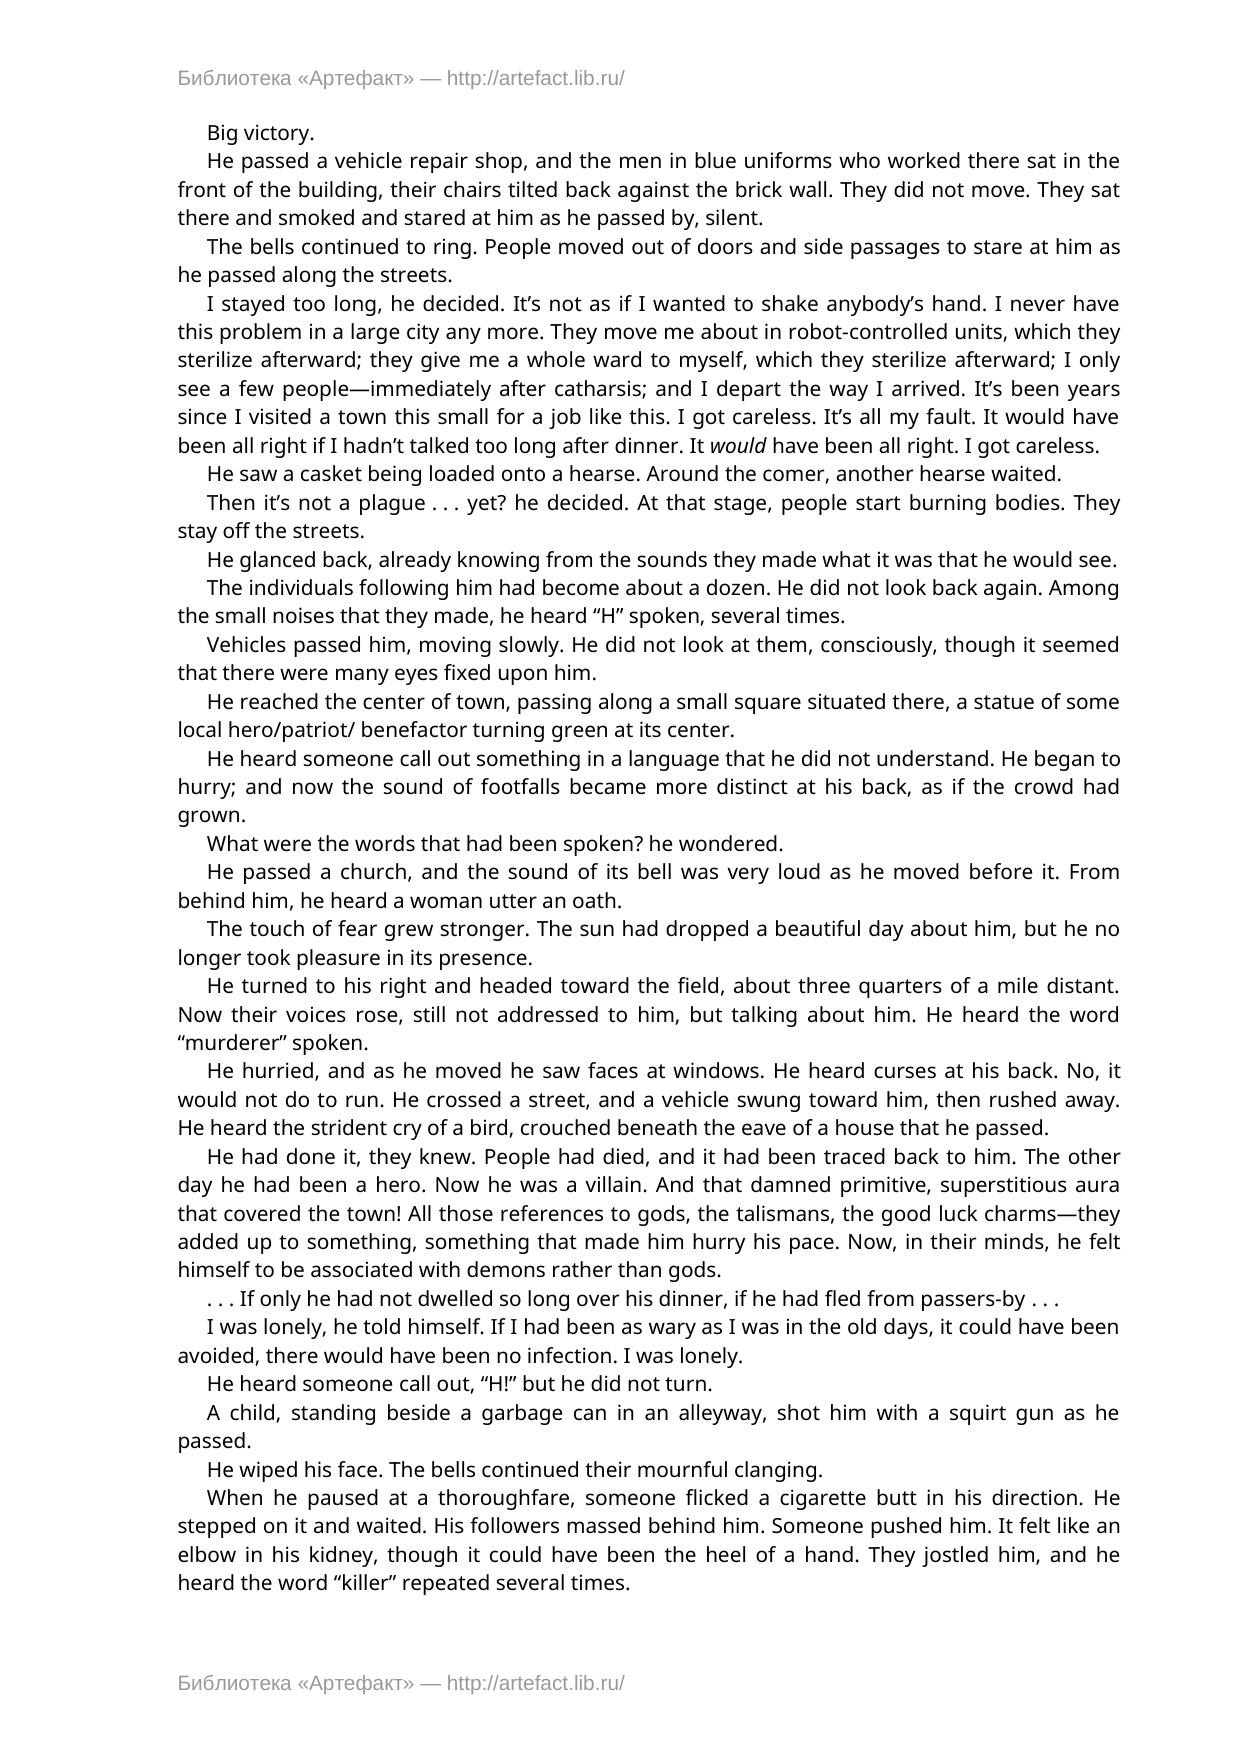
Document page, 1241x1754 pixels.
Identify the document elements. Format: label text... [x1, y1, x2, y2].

text Big victory. [177, 118, 1122, 147]
text What were the words that had been spoken? he wondered. [177, 829, 1122, 857]
text I stayed too long, he decided. It’s not as if I wanted to shake anybody’s hand. I never have this problem in a large city any more. They move me about in robot-controlled units, which they sterilize afterward; they give me a whole ward to myself, which they sterilize afterward; I only see a few people―immediately after catharsis; and I depart the way I arrived. It’s been years since I visited a town this small for a job like this. I got careless. It’s all my fault. It would have been all right if I hadn’t talked too long after dinner. It would have been all right. I got careless. [177, 289, 1122, 459]
text He heard someone call out, “H!” but he did not turn. [177, 1369, 1122, 1398]
text Vehicles passed him, moving slowly. He did not look at them, consciously, though it seemed that there were many eyes fixed upon him. [177, 630, 1122, 687]
text He saw a casket being loaded onto a hearse. Around the comer, another hearse waited. [177, 459, 1122, 488]
text I was lonely, he told himself. If I had been as wary as I was in the old days, it could have been avoided, there would have been no infection. I was lonely. [177, 1312, 1122, 1369]
text He wiped his face. The bells continued their mournful clanging. [177, 1455, 1122, 1483]
text The individuals following him had become about a dozen. He did not look back again. Among the small noises that they made, he heard “H” spoken, several times. [177, 573, 1122, 630]
text He turned to his right and headed toward the field, about three quarters of a mile distant. Now their voices rose, still not addressed to him, but talking about him. He heard the word “murderer” spoken. [177, 971, 1122, 1057]
text He had done it, they knew. People had died, and it had been traced back to him. The other day he had been a hero. Now he was a villain. And that damned primitive, superstitious aura that covered the town! All those references to gods, the talismans, the good luck charms―they added up to something, something that made him hurry his pace. Now, in their minds, he felt himself to be associated with demons rather than gods. [177, 1142, 1122, 1284]
text When he paused at a thoroughfare, someone flicked a cigarette butt in his direction. He stepped on it and waited. His followers massed behind him. Someone pushed him. It felt like an elbow in his kidney, though it could have been the heel of a hand. They jostled him, and he heard the word “killer” repeated several times. [177, 1483, 1122, 1597]
text He reached the center of town, passing along a small square situated there, a statue of some local hero/patriot/ benefactor turning green at its center. [177, 687, 1122, 744]
text He passed a church, and the sound of its bell was very loud as he moved before it. From behind him, he heard a woman utter an oath. [177, 857, 1122, 914]
text . . . If only he had not dwelled so long over his dinner, if he had fled from passers-by . . . [177, 1284, 1122, 1312]
text The bells continued to ring. People moved out of doors and side passages to stare at him as he passed along the streets. [177, 232, 1122, 289]
text He glanced back, already knowing from the sounds they made what it was that he would see. [177, 545, 1122, 573]
text Then it’s not a plague . . . yet? he decided. At that stage, people start burning bodies. They stay off the streets. [177, 488, 1122, 545]
text A child, standing beside a garbage can in an alleyway, shot him with a squirt gun as he passed. [177, 1398, 1122, 1455]
text He hurried, and as he moved he saw faces at windows. He heard curses at his back. No, it would not do to run. He crossed a street, and a vehicle swung toward him, then rushed away. He heard the strident cry of a bird, crouched beneath the eave of a house that he passed. [177, 1057, 1122, 1142]
text He heard someone call out something in a language that he did not understand. He began to hurry; and now the sound of footfalls became more distinct at his back, as if the crowd had grown. [177, 744, 1122, 829]
text The touch of fear grew stronger. The sun had dropped a beautiful day about him, but he no longer took pleasure in its presence. [177, 914, 1122, 971]
text He passed a vehicle repair shop, and the men in blue uniforms who worked there sat in the front of the building, their chairs tilted back against the brick wall. They did not move. They sat there and smoked and stared at him as he passed by, silent. [177, 147, 1122, 232]
